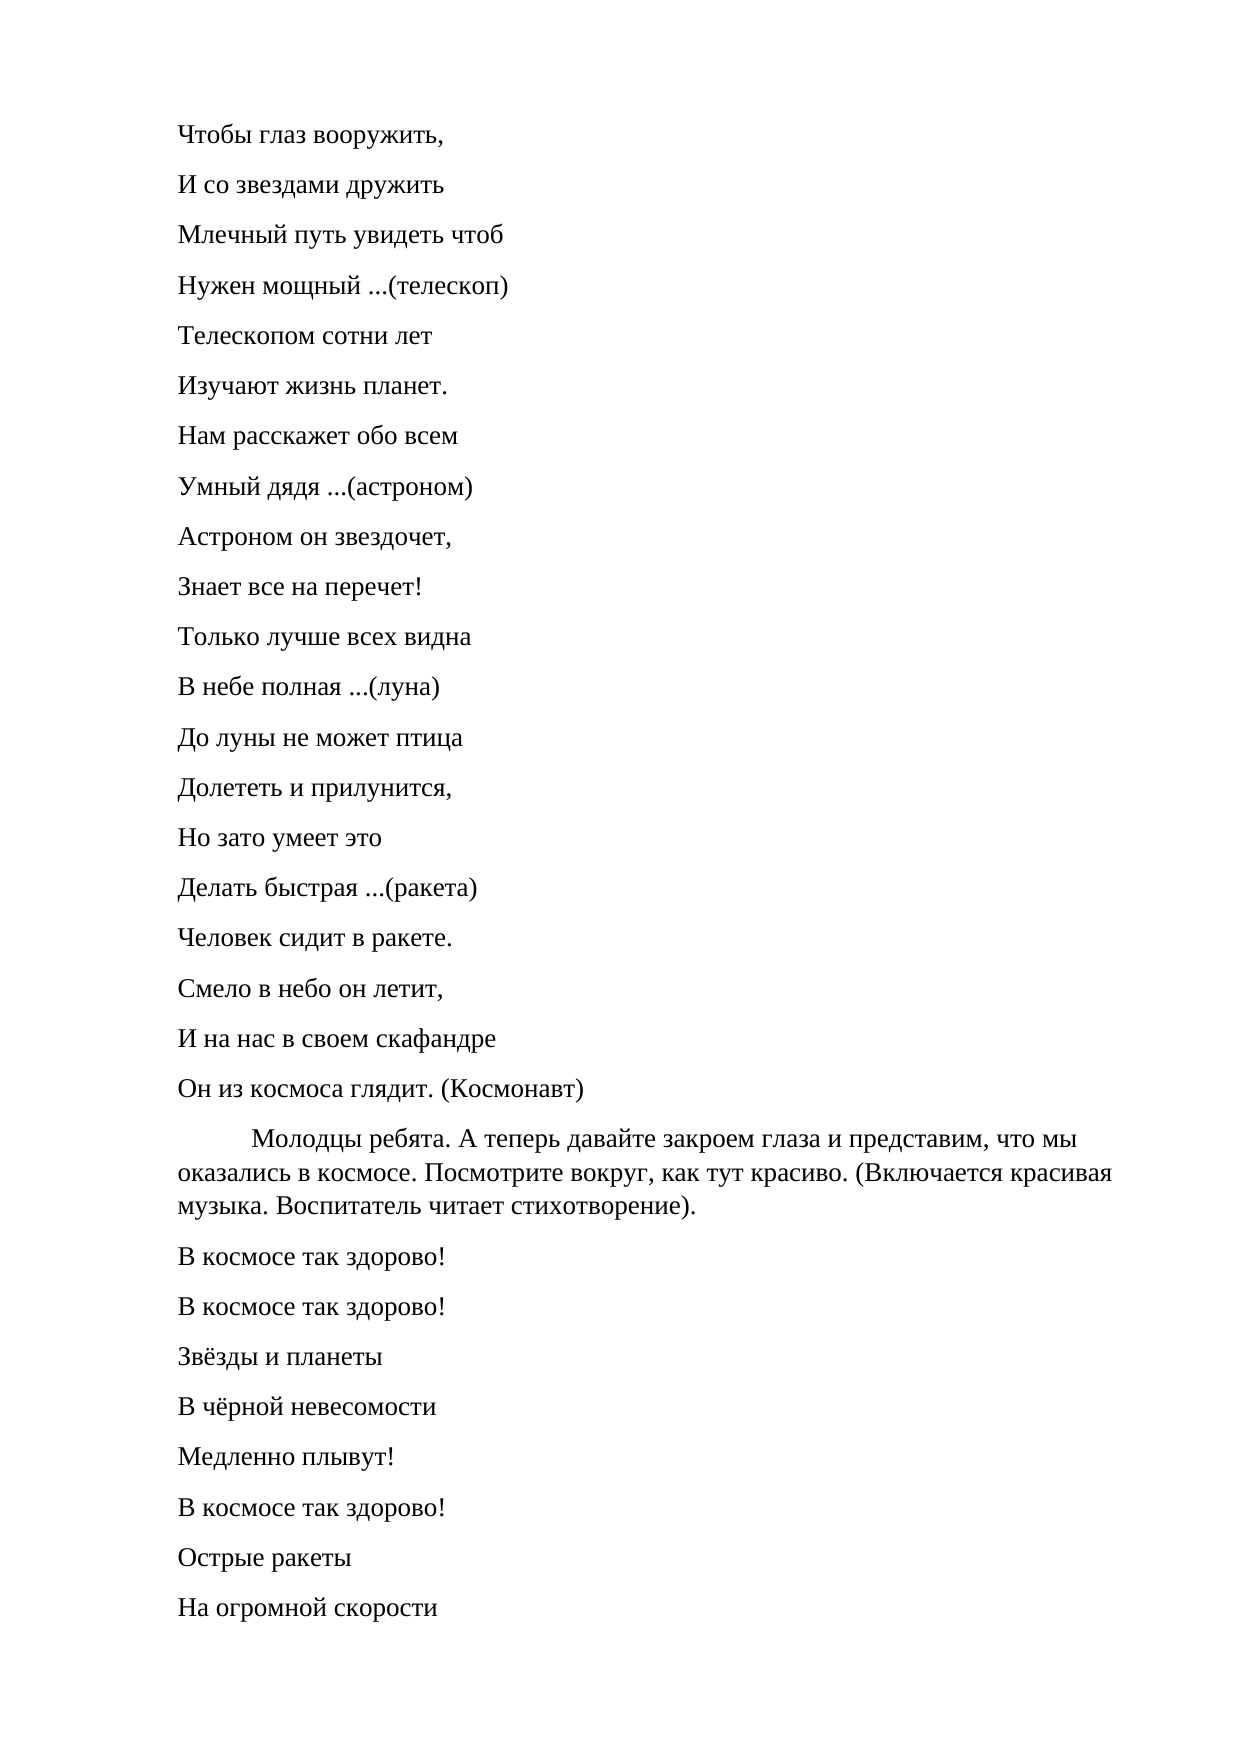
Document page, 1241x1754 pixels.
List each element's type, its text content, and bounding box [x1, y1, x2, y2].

text Молодцы ребята. А теперь давайте закроем глаза и представим, что мы оказались в космосе. Посмотрите вокруг, как тут красиво. (Включается красивая музыка. Воспитатель читает стихотворение). [177, 1122, 1152, 1221]
text Умный дядя ...(астроном) [177, 469, 1152, 501]
text В небе полная ...(луна) [177, 670, 1152, 702]
text Человек сидит в ракете. [177, 921, 1152, 953]
text Долететь и прилунится, [177, 771, 1152, 802]
text И со звездами дружить [177, 168, 1152, 199]
text На огромной скорости [177, 1591, 1152, 1622]
text Он из космоса глядит. (Космонавт) [177, 1072, 1152, 1103]
text В космосе так здорово! [177, 1491, 1152, 1522]
text Нам расскажет обо всем [177, 419, 1152, 451]
text Острые ракеты [177, 1541, 1152, 1572]
text Телескопом сотни лет [177, 319, 1152, 350]
text В чёрной невесомости [177, 1390, 1152, 1421]
text Звёзды и планеты [177, 1340, 1152, 1371]
text Но зато умеет это [177, 821, 1152, 852]
text Млечный путь увидеть чтоб [177, 218, 1152, 250]
text Только лучше всех видна [177, 620, 1152, 651]
text Нужен мощный ...(телескоп) [177, 269, 1152, 300]
text И на нас в своем скафандре [177, 1022, 1152, 1053]
text Изучают жизнь планет. [177, 369, 1152, 400]
text В космосе так здорово! [177, 1239, 1152, 1271]
text До луны не может птица [177, 721, 1152, 752]
text Смело в небо он летит, [177, 972, 1152, 1003]
text Медленно плывут! [177, 1440, 1152, 1472]
text Астроном он звездочет, [177, 520, 1152, 551]
text Знает все на перечет! [177, 570, 1152, 601]
text В космосе так здорово! [177, 1290, 1152, 1321]
text Чтобы глаз вооружить, [177, 118, 1152, 149]
text Делать быстрая ...(ракета) [177, 871, 1152, 902]
